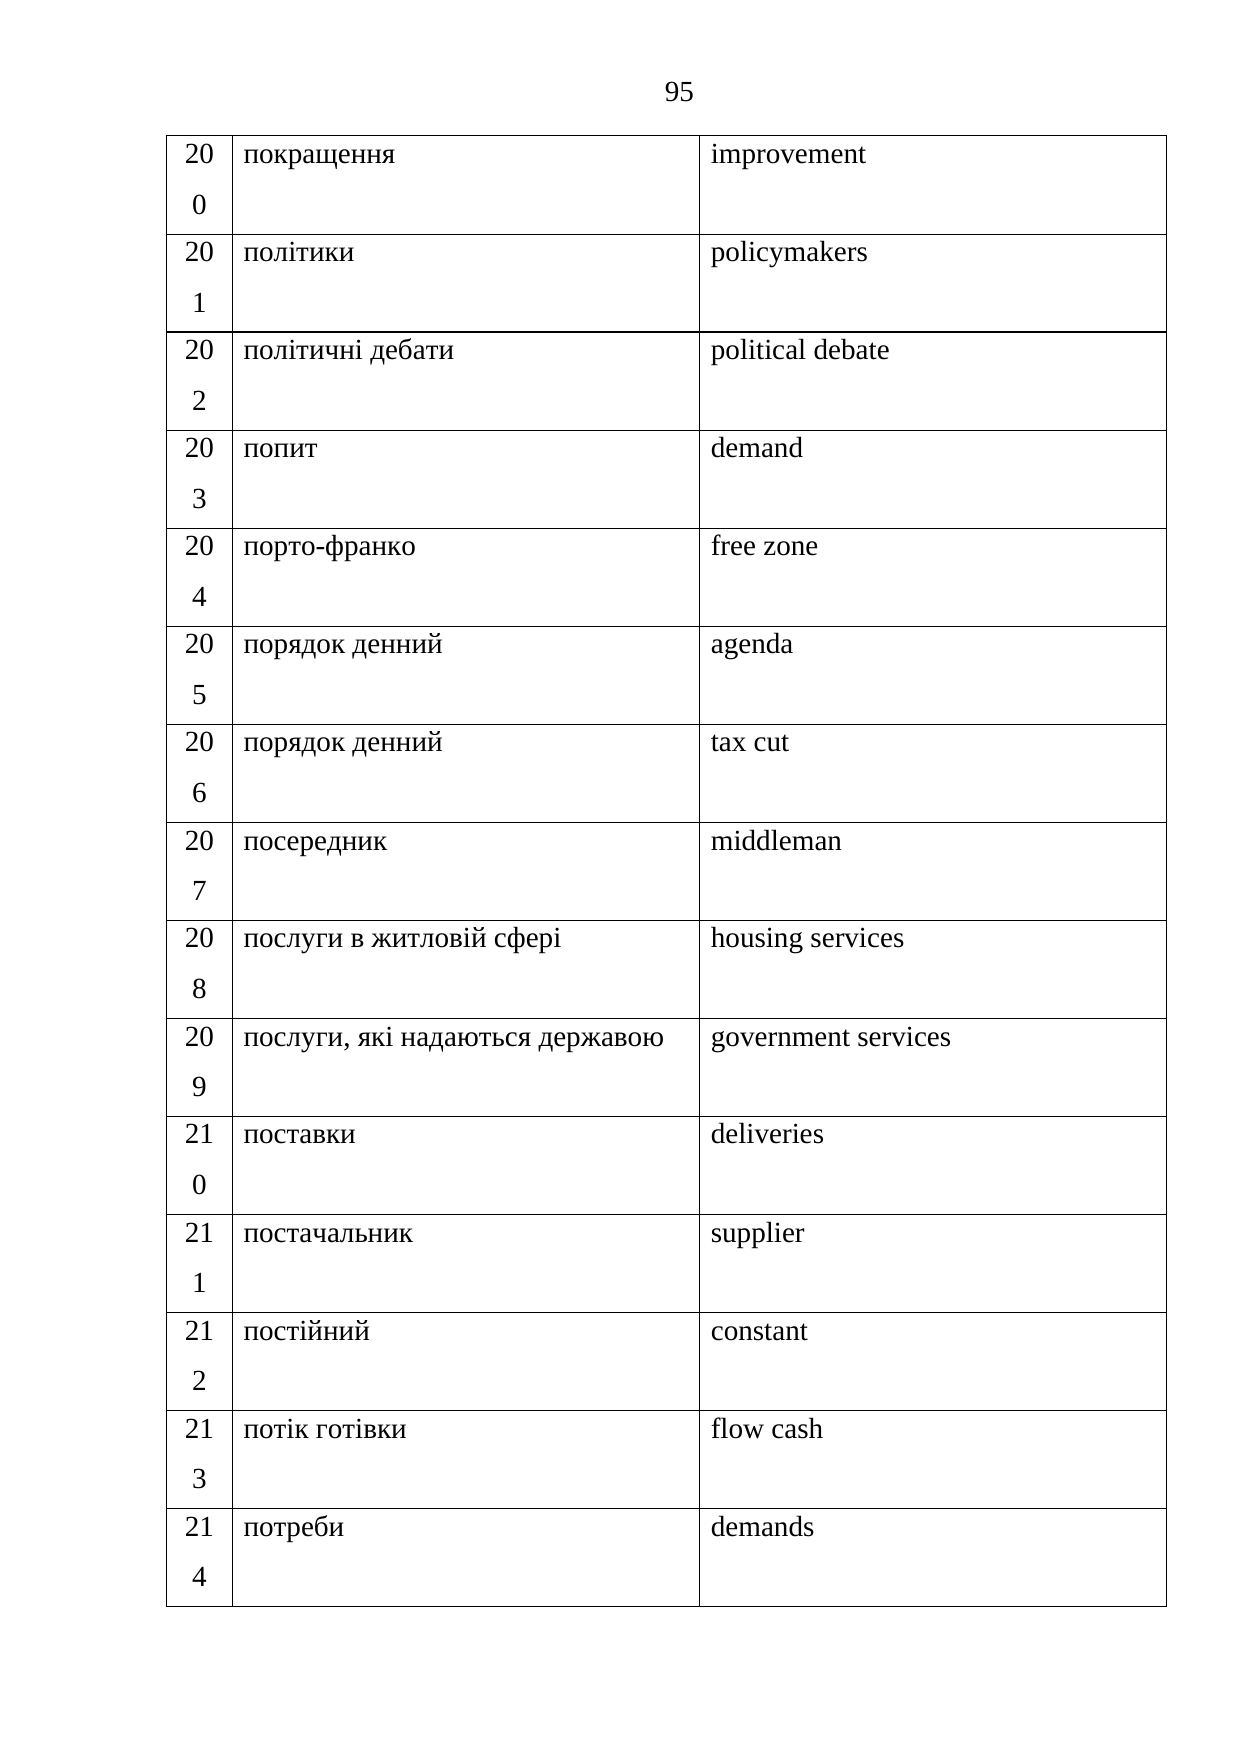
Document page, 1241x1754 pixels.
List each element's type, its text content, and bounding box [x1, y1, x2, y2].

table_cell поставки [233, 1117, 699, 1214]
table_cell 206 [167, 725, 232, 822]
table_cell 210 [167, 1117, 232, 1214]
table_cell 212 [167, 1313, 232, 1410]
table_cell порядок денний [233, 627, 699, 723]
table_cell потік готівки [233, 1411, 699, 1508]
table_cell political debate [700, 333, 1166, 429]
table_cell policymakers [700, 235, 1166, 331]
table_cell постійний [233, 1313, 699, 1410]
table_cell попит [233, 431, 699, 527]
table_cell constant [700, 1313, 1166, 1410]
table_cell 209 [167, 1019, 232, 1116]
table_cell 201 [167, 235, 232, 331]
table_cell tax cut [700, 725, 1166, 822]
table_cell flow cash [700, 1411, 1166, 1508]
table_cell government services [700, 1019, 1166, 1116]
table_cell політичні дебати [233, 333, 699, 429]
table_cell 208 [167, 921, 232, 1018]
table_cell 202 [167, 333, 232, 429]
table_cell порядок денний [233, 725, 699, 822]
table_cell 207 [167, 823, 232, 919]
table_cell deliveries [700, 1117, 1166, 1214]
table_cell політики [233, 235, 699, 331]
table_cell постачальник [233, 1215, 699, 1312]
table_cell порто-франко [233, 529, 699, 626]
table_cell 214 [167, 1509, 232, 1606]
table_cell посередник [233, 823, 699, 919]
table_cell 213 [167, 1411, 232, 1508]
table_cell 205 [167, 627, 232, 723]
table_cell improvement [700, 136, 1166, 233]
table_cell agenda [700, 627, 1166, 723]
table_cell послуги в житловій сфері [233, 921, 699, 1018]
table_cell housing services [700, 921, 1166, 1018]
table_cell покращення [233, 136, 699, 233]
table_cell 211 [167, 1215, 232, 1312]
table_cell 200 [167, 136, 232, 233]
table_cell 203 [167, 431, 232, 527]
table_cell free zone [700, 529, 1166, 626]
table_cell demands [700, 1509, 1166, 1606]
table_cell supplier [700, 1215, 1166, 1312]
table_cell demand [700, 431, 1166, 527]
table_cell потреби [233, 1509, 699, 1606]
table_cell 204 [167, 529, 232, 626]
table_cell middleman [700, 823, 1166, 919]
table_cell послуги, які надаються державою [233, 1019, 699, 1116]
